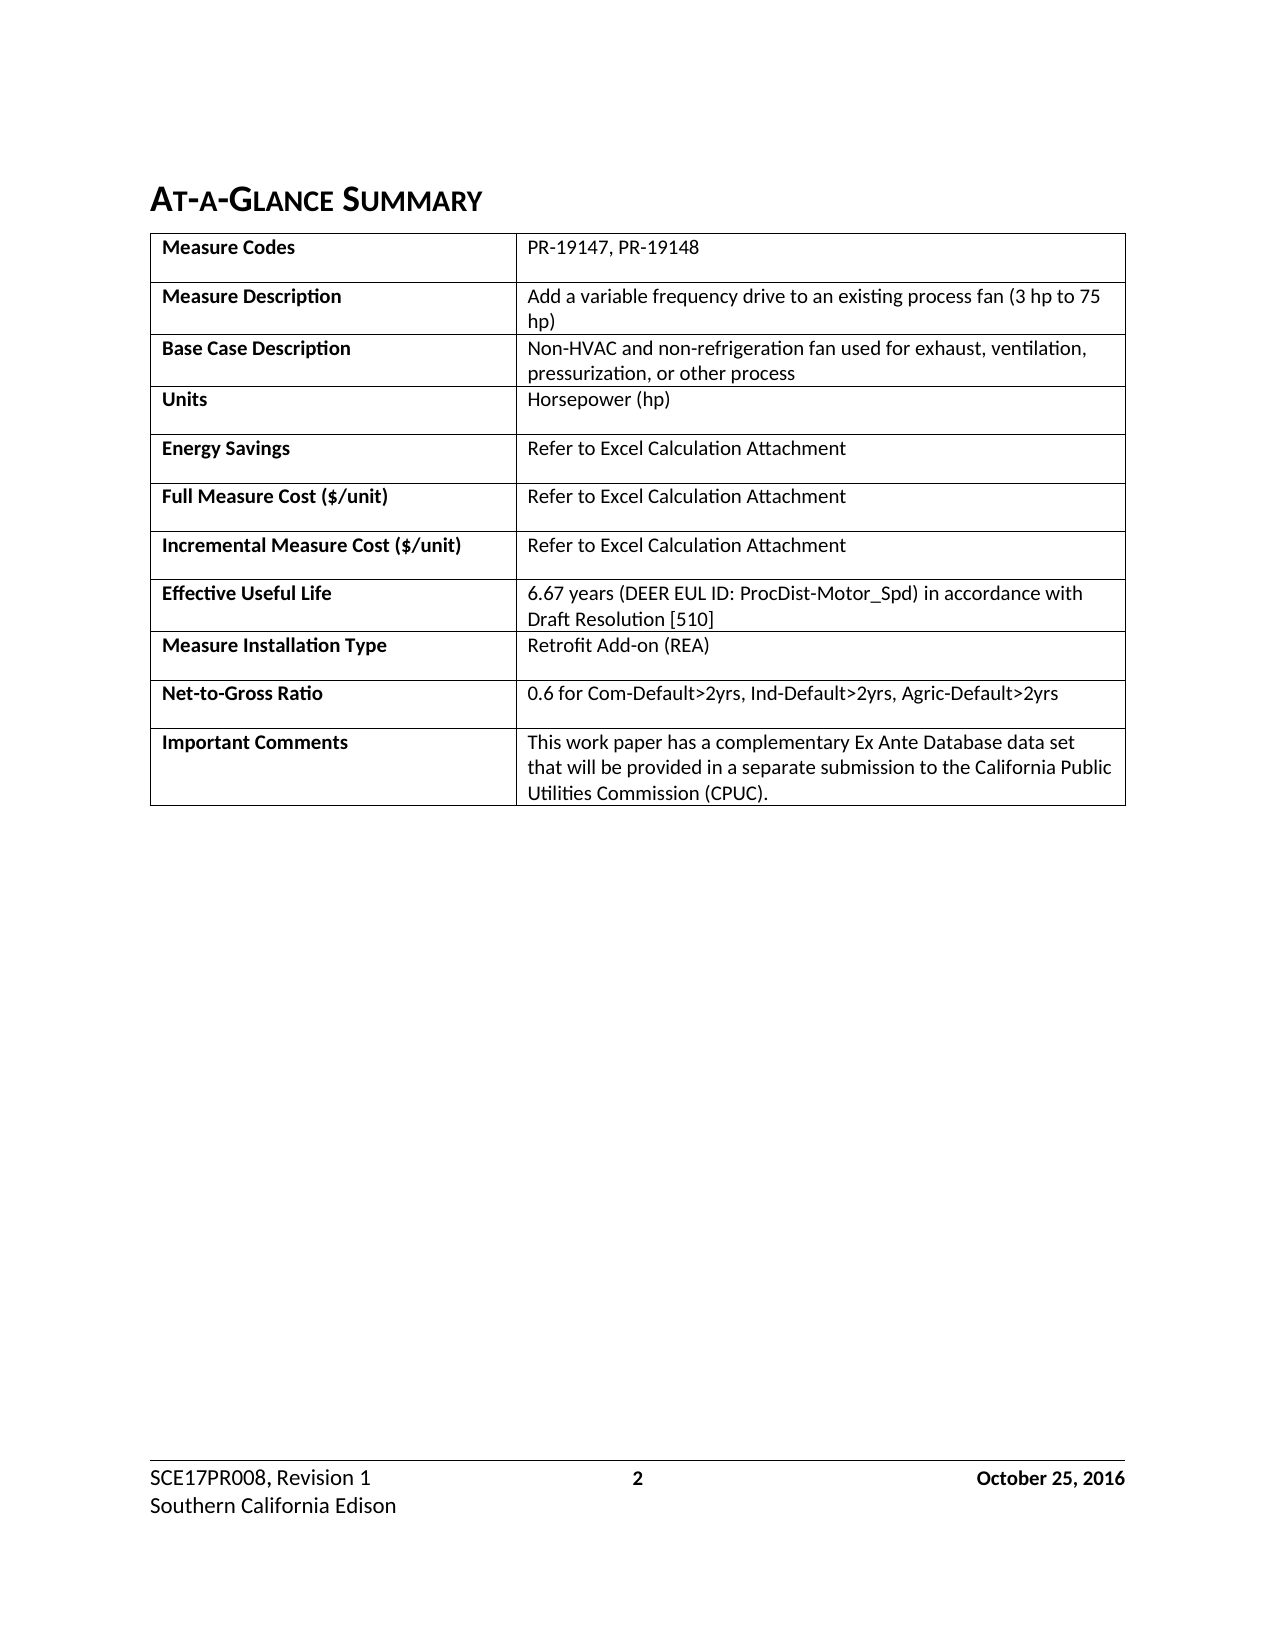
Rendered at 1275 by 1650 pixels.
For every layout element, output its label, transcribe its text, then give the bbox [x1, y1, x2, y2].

table_cell Measure Installation Type [151, 632, 516, 679]
table_header PR-19147, PR-19148 [517, 234, 1125, 282]
table_cell Units [151, 387, 516, 434]
table_cell Effective Useful Life [151, 580, 516, 631]
table_cell Net-to-Gross Ratio [151, 681, 516, 728]
table_header Measure Codes [151, 234, 516, 282]
table_cell Refer to Excel Calculation Attachment [517, 484, 1125, 531]
table_cell Energy Savings [151, 435, 516, 482]
table_cell This work paper has a complementary Ex Ante Database data set that will be provided in a separate submission to the California Public Utilities Commission (CPUC). [517, 729, 1125, 805]
table_cell Refer to Excel Calculation Attachment [517, 532, 1125, 579]
table_cell Non-HVAC and non-refrigeration fan used for exhaust, ventilation, pressurization, or other process [517, 335, 1125, 386]
table_cell Measure Description [151, 283, 516, 334]
table_cell Retrofit Add-on (REA) [517, 632, 1125, 679]
table_cell Refer to Excel Calculation Attachment [517, 435, 1125, 482]
table_cell Incremental Measure Cost ($/unit) [151, 532, 516, 579]
subtitle At-a-Glance Summary [150, 175, 1125, 221]
table_cell Full Measure Cost ($/unit) [151, 484, 516, 531]
table_cell 0.6 for Com-Default>2yrs, Ind-Default>2yrs, Agric-Default>2yrs [517, 681, 1125, 728]
table_cell 6.67 years (DEER EUL ID: ProcDist-Motor_Spd) in accordance with Draft Resolution [510] [517, 580, 1125, 631]
table_cell Horsepower (hp) [517, 387, 1125, 434]
table_cell Add a variable frequency drive to an existing process fan (3 hp to 75 hp) [517, 283, 1125, 334]
table_cell Important Comments [151, 729, 516, 805]
table_cell Base Case Description [151, 335, 516, 386]
